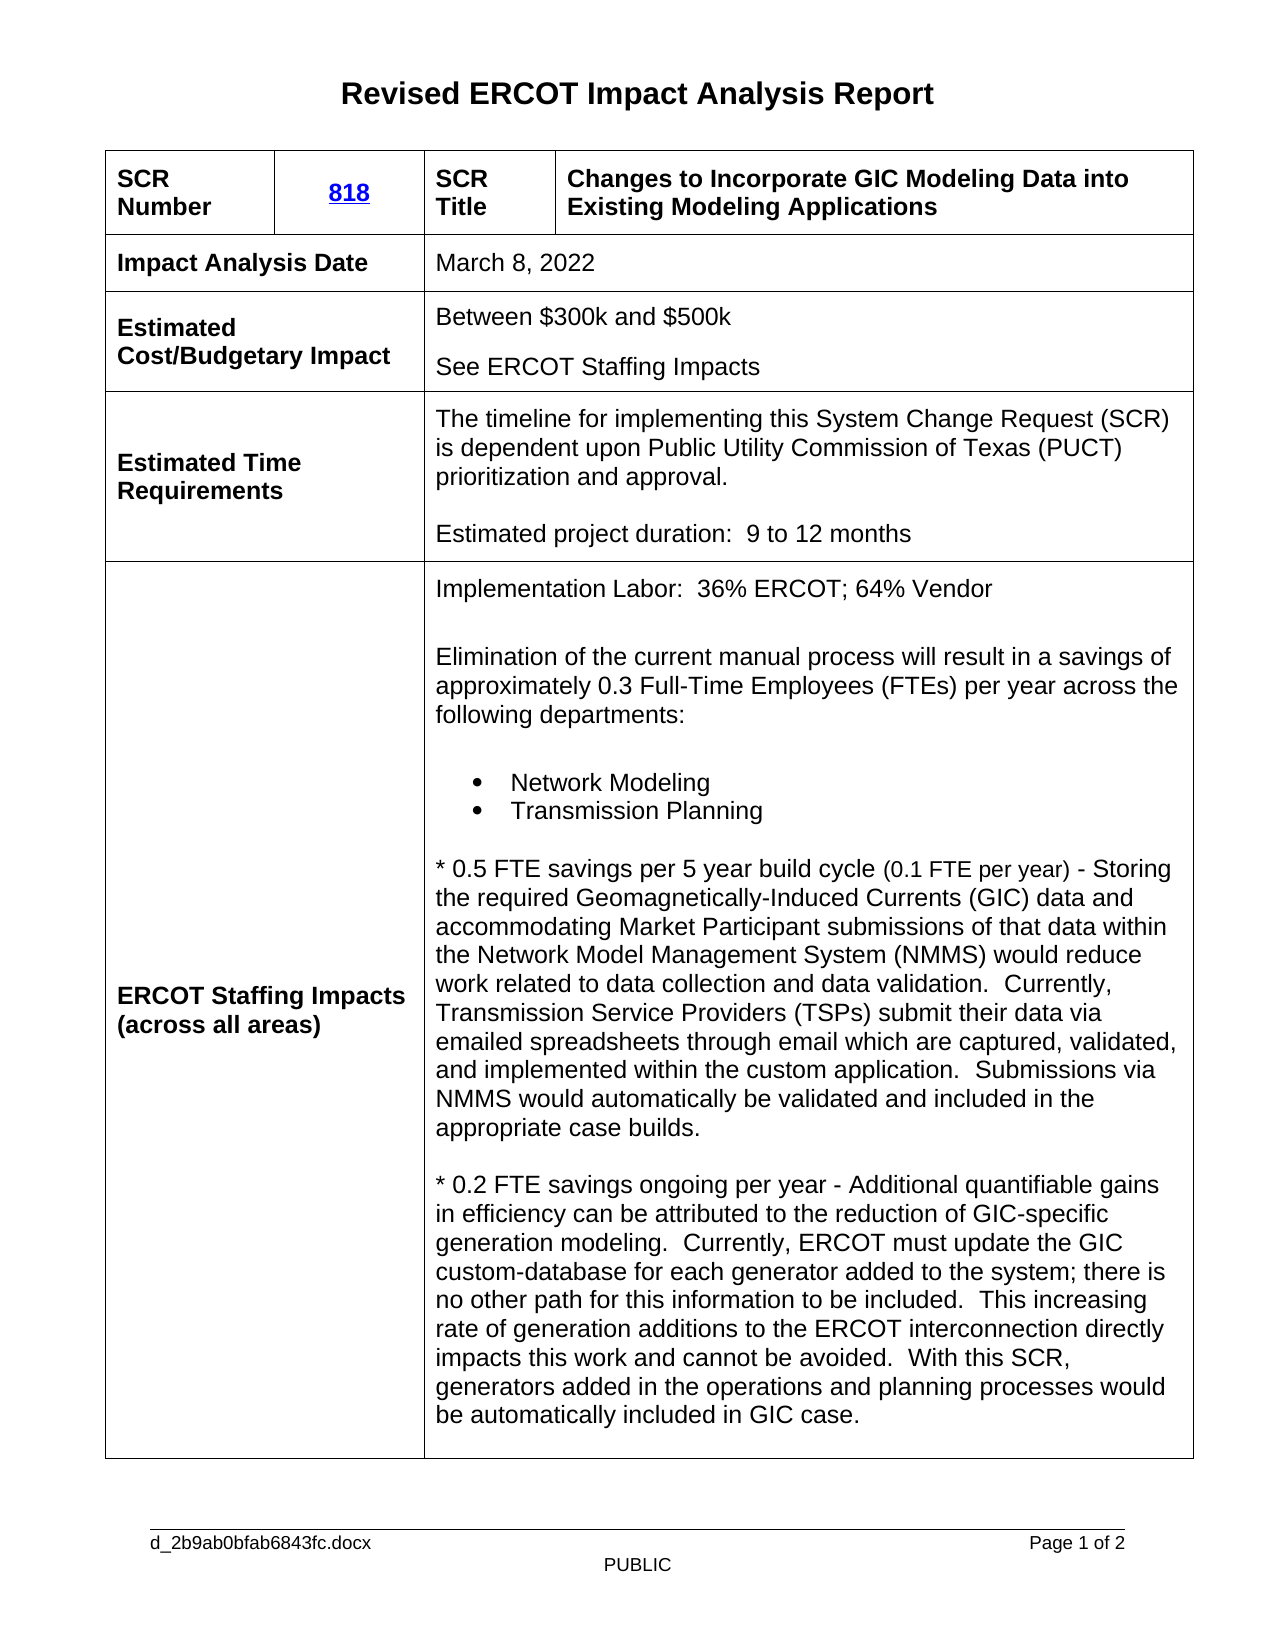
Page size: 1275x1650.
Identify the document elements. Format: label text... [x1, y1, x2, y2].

table_cell March 8, 2022 [425, 235, 1193, 291]
table_cell Estimated Time Requirements [106, 392, 424, 561]
table_header Changes to Incorporate GIC Modeling Data into Existing Modeling Applications [556, 151, 1193, 233]
table_cell The timeline for implementing this System Change Request (SCR) is dependent upon Public Utility Commission of Texas (PUCT) prioritization and approval. Estimated project duration: 9 to 12 months [425, 392, 1193, 561]
table_header SCR Number [106, 151, 274, 233]
table_cell Impact Analysis Date [106, 235, 424, 291]
table_header 818 [275, 151, 424, 233]
table_header SCR Title [425, 151, 555, 233]
table_cell Implementation Labor: 36% ERCOT; 64% Vendor Elimination of the current manual process will result in a savings of approximately 0.3 Full-Time Employees (FTEs) per year across the following departments: Network Modeling Transmission Planning * 0.5 FTE savings per 5 year build cycle (0.1 FTE per year) - Storing the required Geomagnetically-Induced Currents (GIC) data and accommodating Market Participant submissions of that data within the Network Model Management System (NMMS) would reduce work related to data collection and data validation. Currently, Transmission Service Providers (TSPs) submit their data via emailed spreadsheets through email which are captured, validated, and implemented within the custom application. Submissions via NMMS would automatically be validated and included in the appropriate case builds. * 0.2 FTE savings ongoing per year - Additional quantifiable gains in efficiency can be attributed to the reduction of GIC-specific generation modeling. Currently, ERCOT must update the GIC custom-database for each generator added to the system; there is no other path for this information to be included. This increasing rate of generation additions to the ERCOT interconnection directly impacts this work and cannot be avoided. With this SCR, generators added in the operations and planning processes would be automatically included in GIC case. [425, 562, 1193, 1458]
table_cell Estimated Cost/Budgetary Impact [106, 292, 424, 391]
table_cell ERCOT Staffing Impacts (across all areas) [106, 562, 424, 1458]
table_cell Between $300k and $500k See ERCOT Staffing Impacts [425, 292, 1193, 391]
